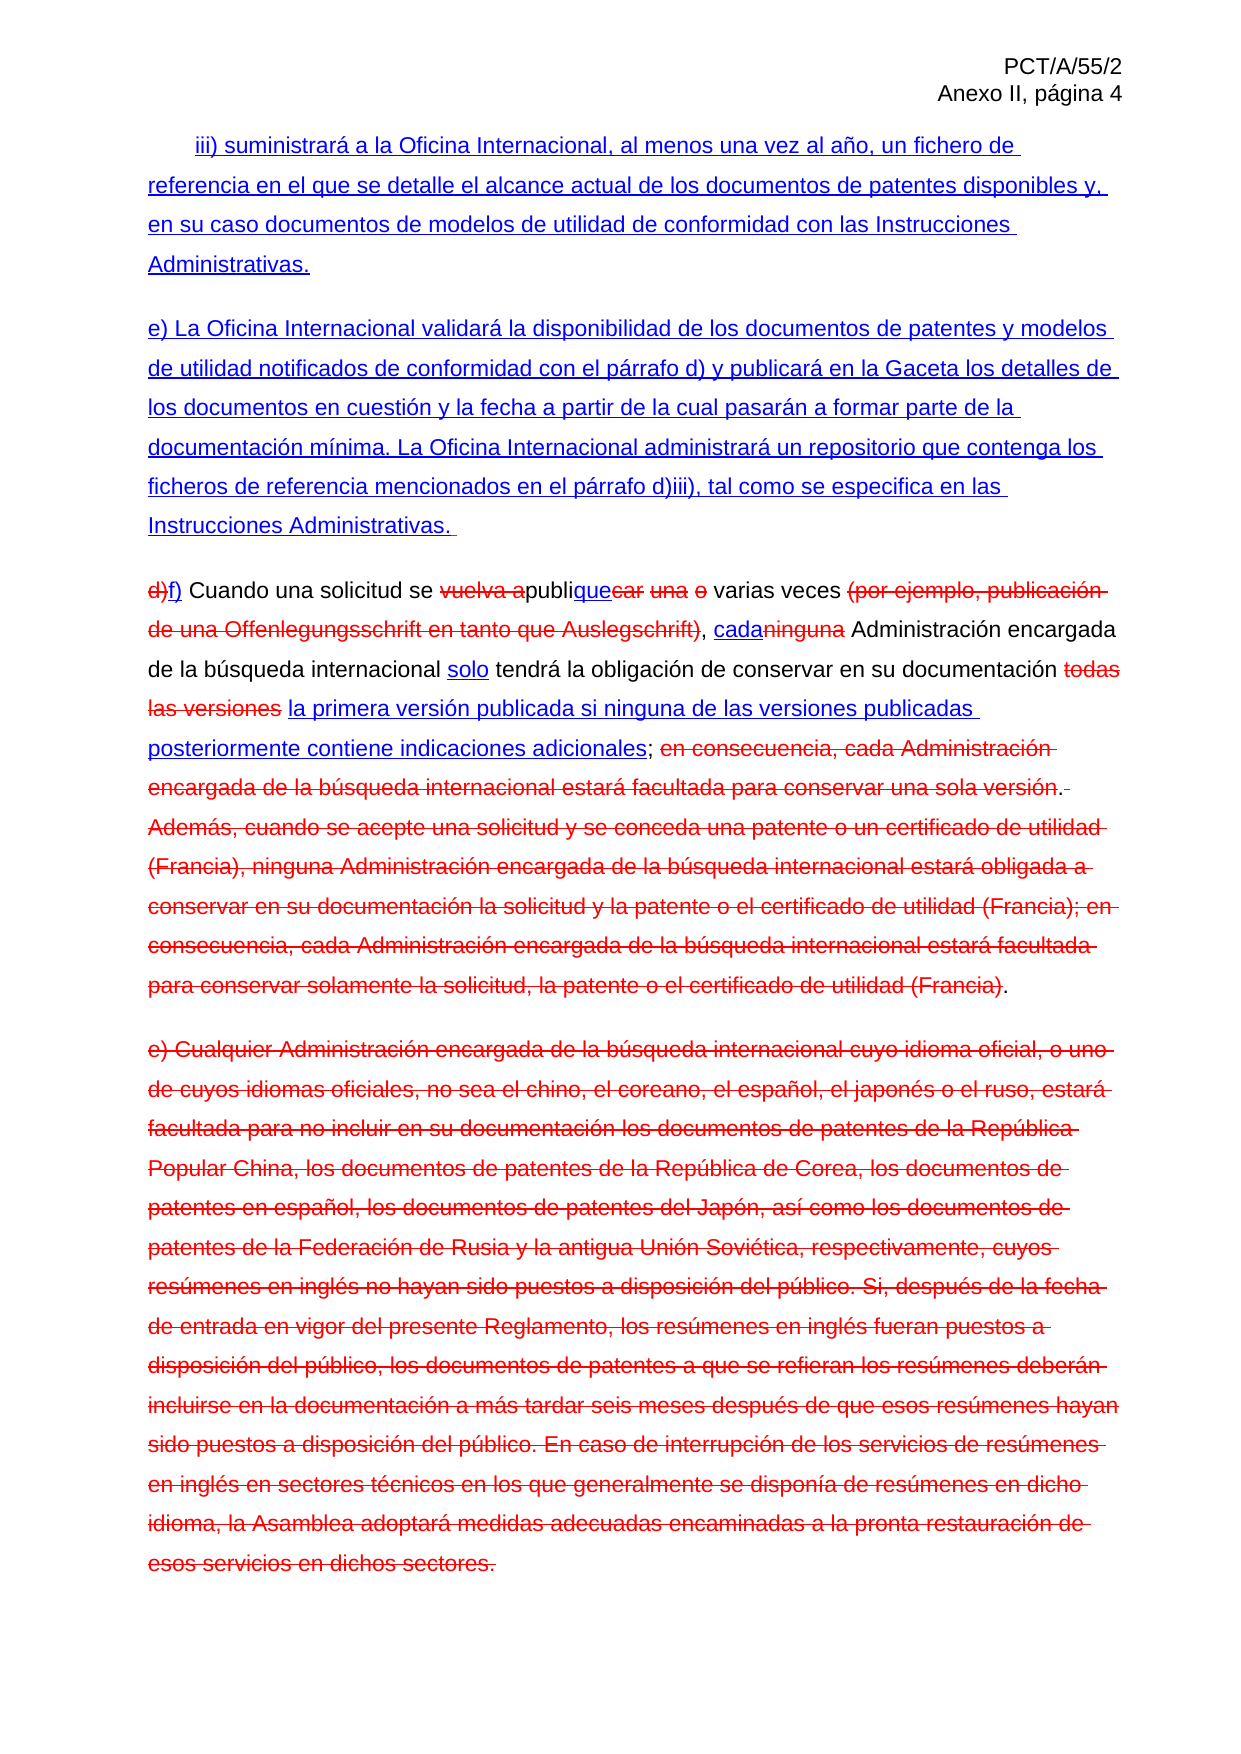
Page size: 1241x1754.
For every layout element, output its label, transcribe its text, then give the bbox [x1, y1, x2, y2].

text iii) suministrará a la Oficina Internacional, al menos una vez al año, un fichero de referencia en el que se detalle el alcance actual de los documentos de patentes disponibles y, en su caso documentos de modelos de utilidad de conformidad con las Instrucciones Administrativas. [148, 132, 1122, 277]
text d)f) Cuando una solicitud se vuelva apubliquecar una o varias veces (por ejemplo, publicación de una Offenlegungsschrift en tanto que Auslegschrift), cadaninguna Administración encargada de la búsqueda internacional solo tendrá la obligación de conservar en su documentación todas las versiones la primera versión publicada si ninguna de las versiones publicadas posteriormente contiene indicaciones adicionales; en consecuencia, cada Administración encargada de la búsqueda internacional estará facultada para conservar una sola versión. Además, cuando se acepte una solicitud y se conceda una patente o un certificado de utilidad (Francia), ninguna Administración encargada de la búsqueda internacional estará obligada a conservar en su documentación la solicitud y la patente o el certificado de utilidad (Francia); en consecuencia, cada Administración encargada de la búsqueda internacional estará facultada para conservar solamente la solicitud, la patente o el certificado de utilidad (Francia). [148, 577, 1122, 998]
text e) Cualquier Administración encargada de la búsqueda internacional cuyo idioma oficial, o uno de cuyos idiomas oficiales, no sea el chino, el coreano, el español, el japonés o el ruso, estará facultada para no incluir en su documentación los documentos de patentes de la República Popular China, los documentos de patentes de la República de Corea, los documentos de patentes en español, los documentos de patentes del Japón, así como los documentos de patentes de la Federación de Rusia y la antigua Unión Soviética, respectivamente, cuyos resúmenes en inglés no hayan sido puestos a disposición del público. Si, después de la fecha de entrada en vigor del presente Reglamento, los resúmenes en inglés fueran puestos a disposición del público, los documentos de patentes a que se refieran los resúmenes deberán incluirse en la documentación a más tardar seis meses después de que esos resúmenes hayan sido puestos a disposición del público. En caso de interrupción de los servicios de resúmenes en inglés en sectores técnicos en los que generalmente se disponía de resúmenes en dicho idioma, la Asamblea adoptará medidas adecuadas encaminadas a la pronta restauración de esos servicios en dichos sectores. [148, 1036, 1122, 1576]
text e) La Oficina Internacional validará la disponibilidad de los documentos de patentes y modelos de utilidad notificados de conformidad con el párrafo d) y publicará en la Gaceta los detalles de los documentos en cuestión y la fecha a partir de la cual pasarán a formar parte de la documentación mínima. La Oficina Internacional administrará un repositorio que contenga los ficheros de referencia mencionados en el párrafo d)iii), tal como se especifica en las Instrucciones Administrativas. [148, 315, 1122, 539]
